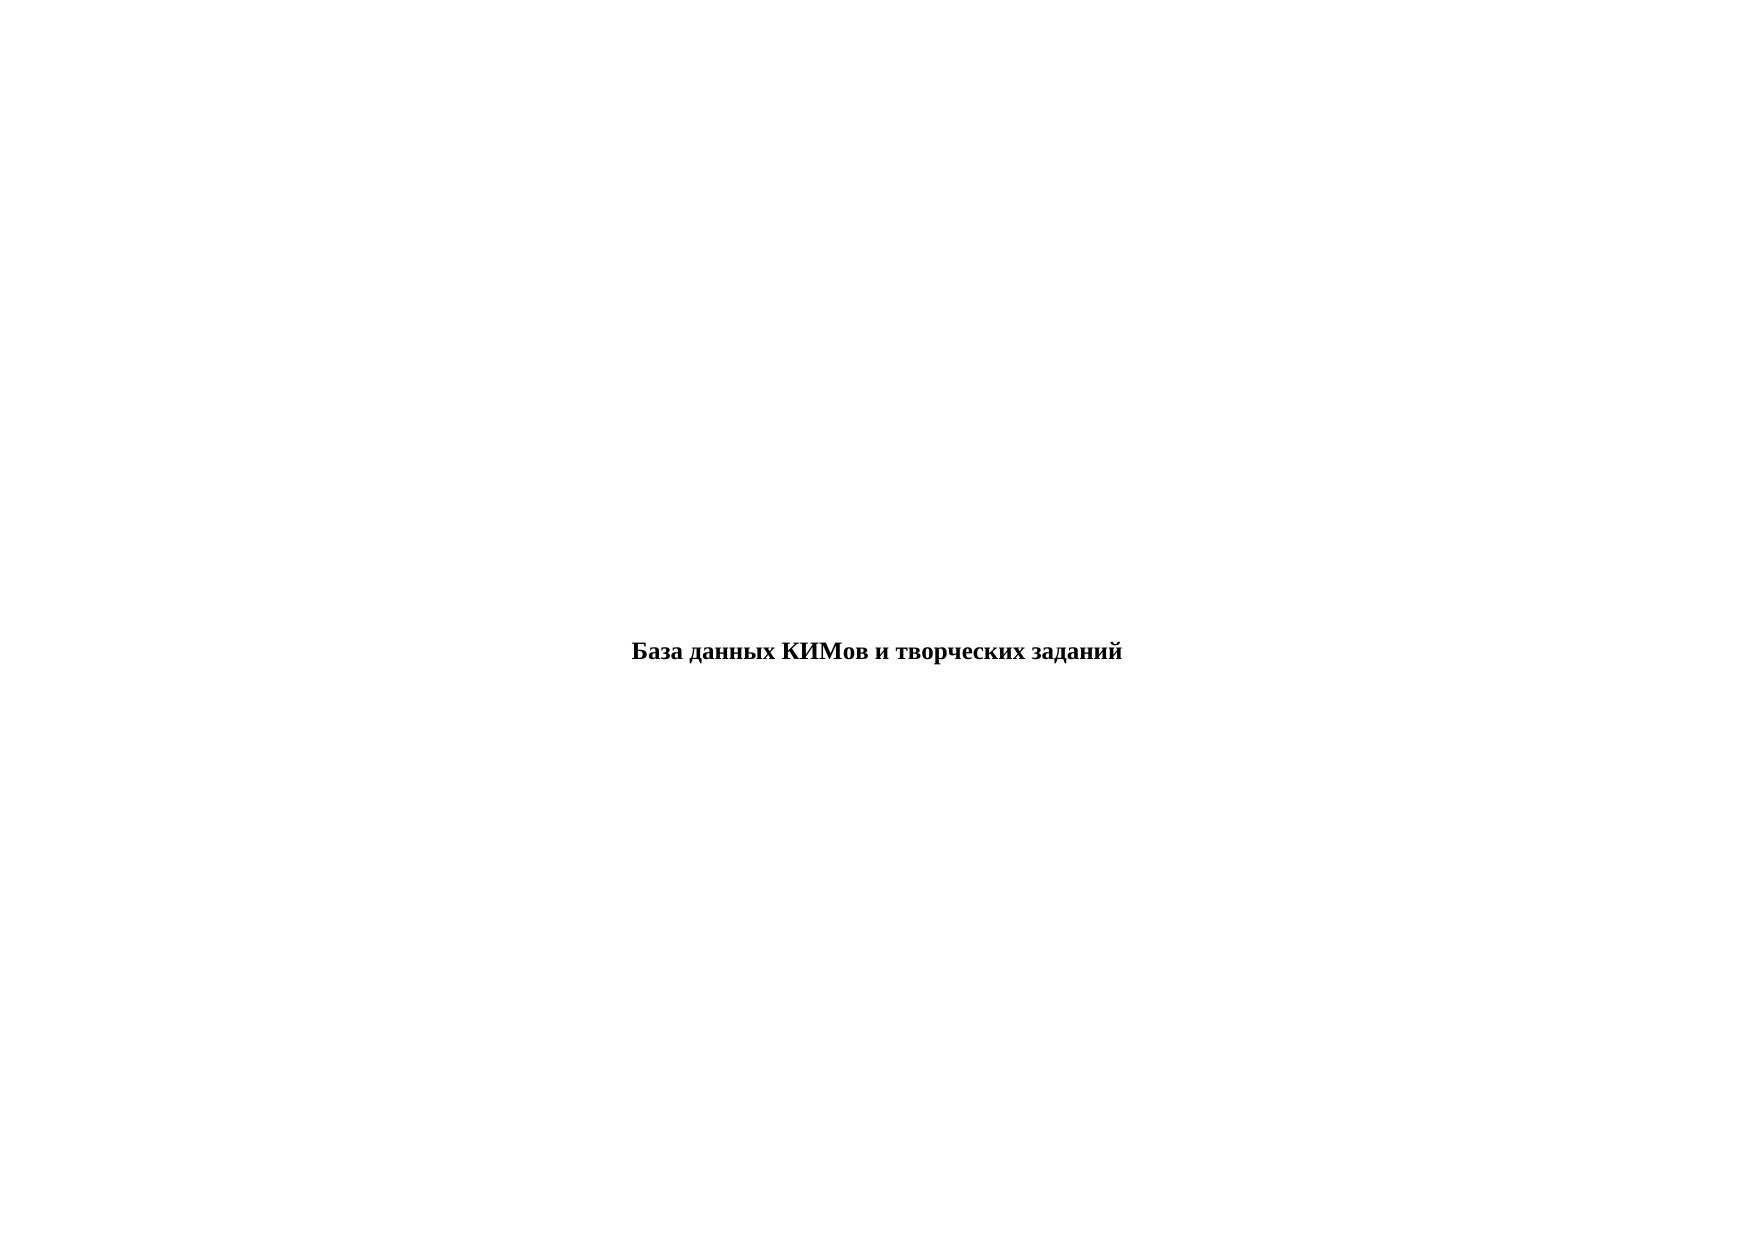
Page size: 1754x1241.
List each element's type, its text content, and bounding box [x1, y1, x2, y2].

text База данных КИМов и творческих заданий [75, 636, 1679, 665]
